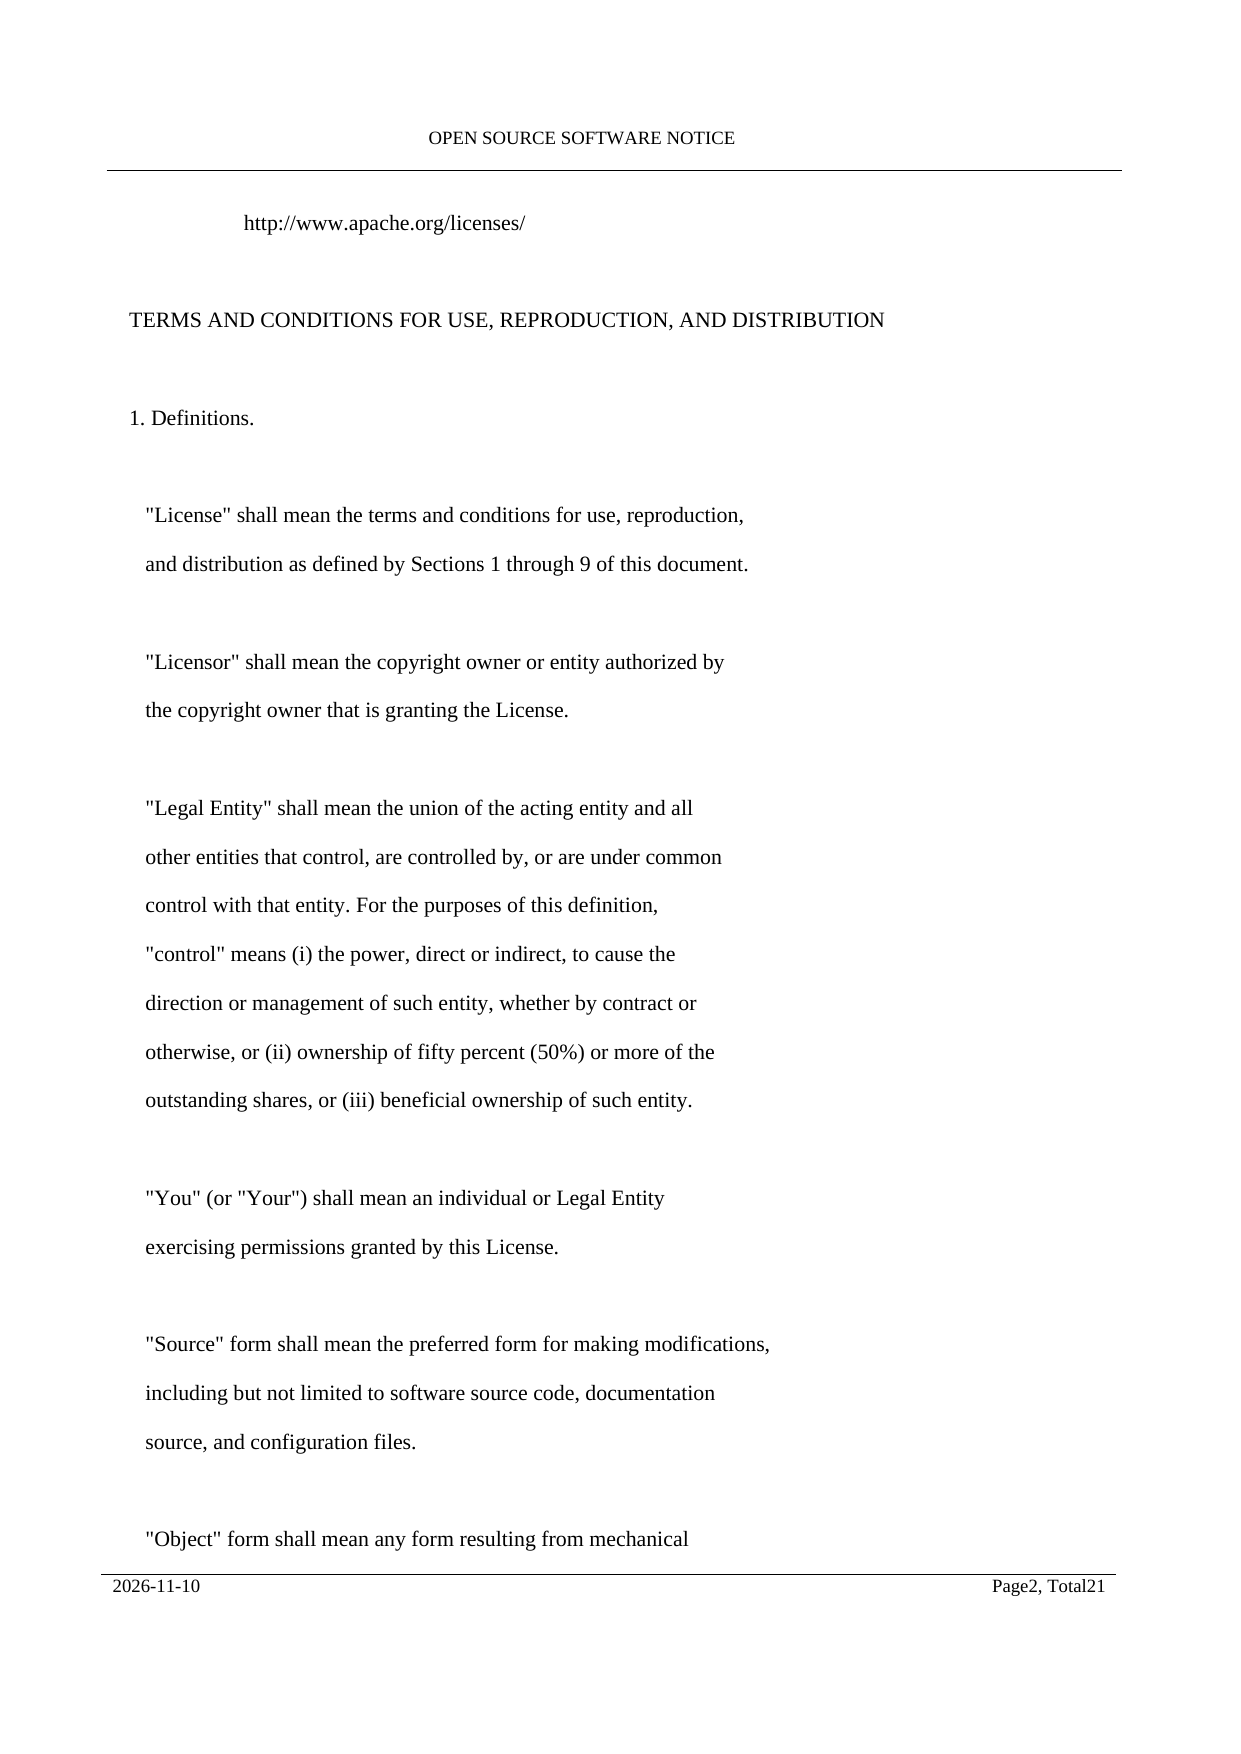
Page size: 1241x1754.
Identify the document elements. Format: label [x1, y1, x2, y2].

text [112, 206, 1128, 1555]
